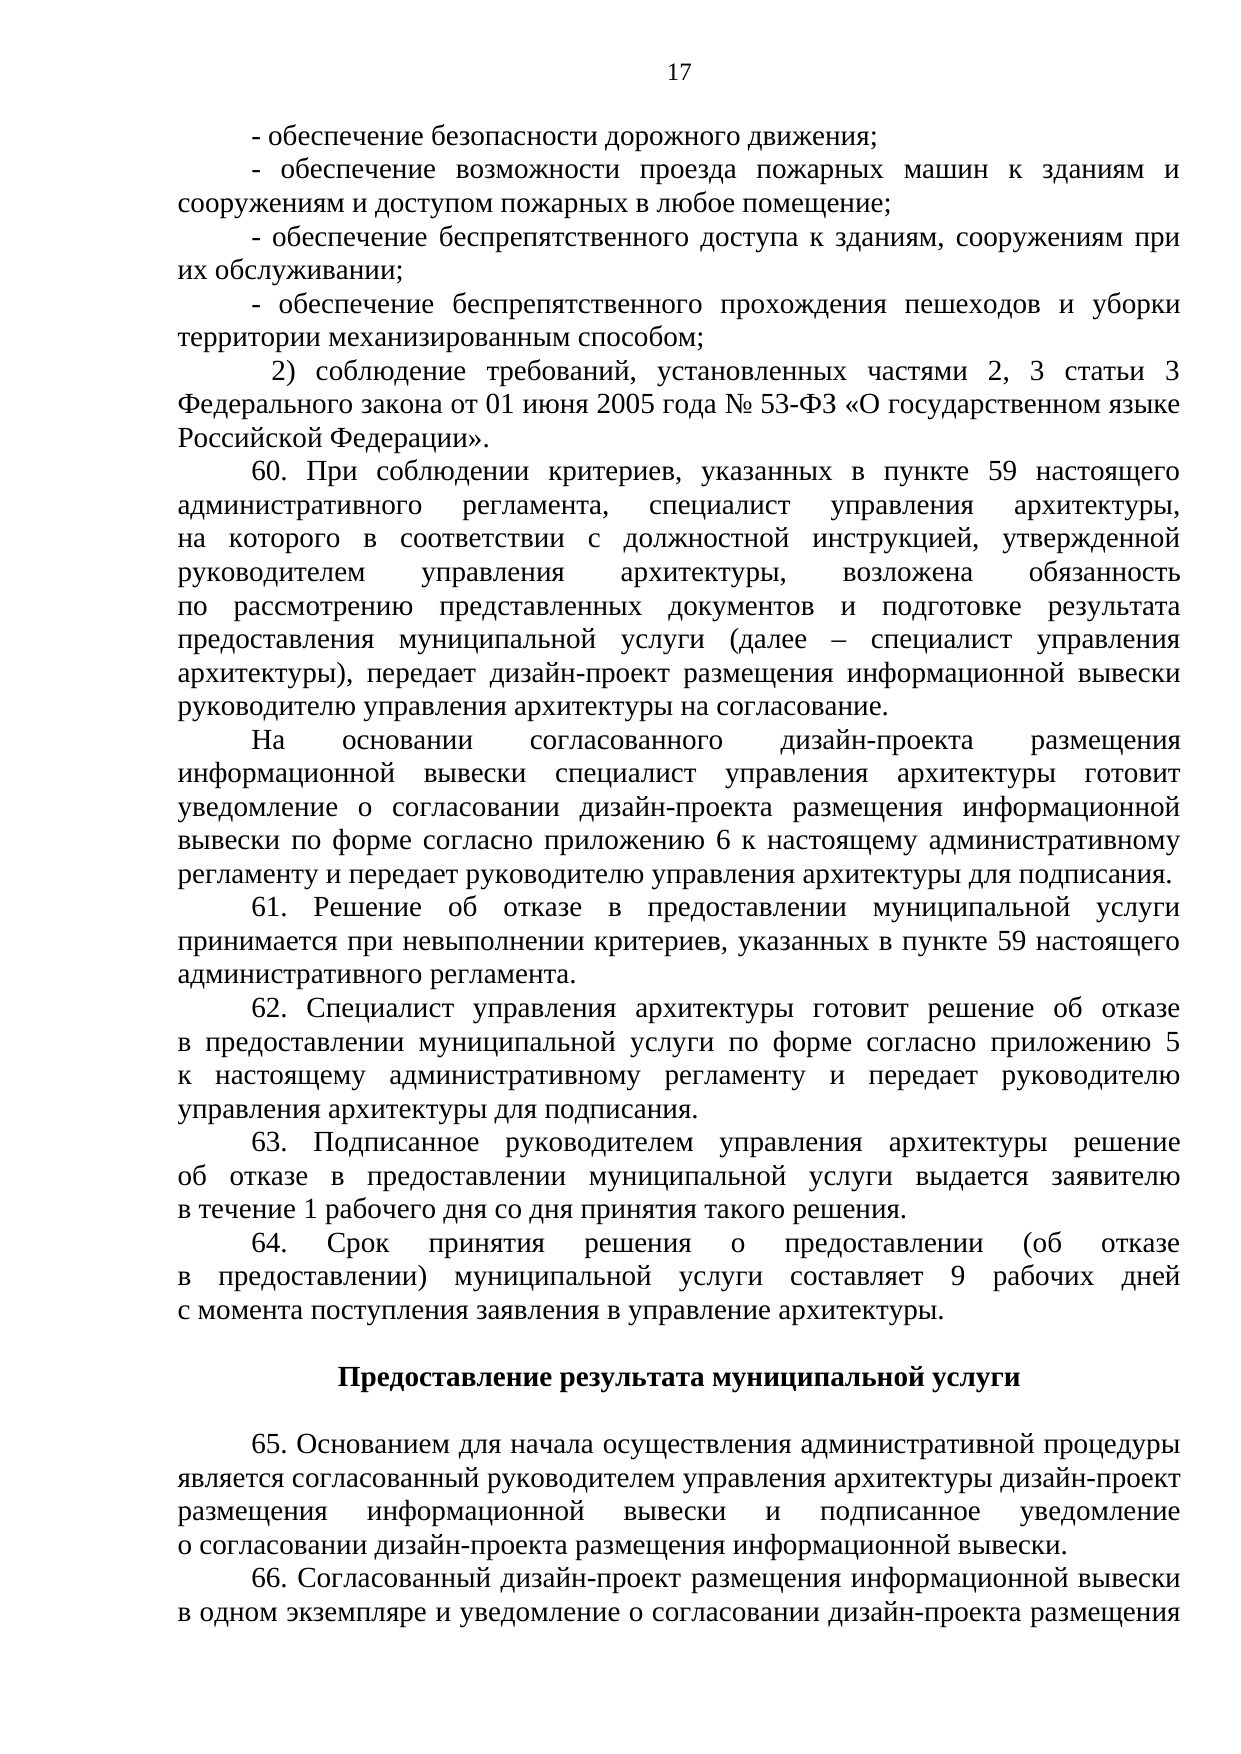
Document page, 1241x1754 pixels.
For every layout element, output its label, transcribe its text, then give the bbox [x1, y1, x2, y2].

text - обеспечение беспрепятственного доступа к зданиям, сооружениям при их обслуживании; [177, 219, 1181, 286]
text 64. Срок принятия решения о предоставлении (об отказе в предоставлении) муниципальной услуги составляет 9 рабочих дней с момента поступления заявления в управление архитектуры. [177, 1225, 1181, 1326]
text 65. Основанием для начала осуществления административной процедуры является согласованный руководителем управления архитектуры дизайн-проект размещения информационной вывески и подписанное уведомление о согласовании дизайн-проекта размещения информационной вывески. [177, 1426, 1181, 1560]
text - обеспечение беспрепятственного прохождения пешеходов и уборки территории механизированным способом; [177, 286, 1181, 353]
text 60. При соблюдении критериев, указанных в пункте 59 настоящего административного регламента, специалист управления архитектуры, на которого в соответствии с должностной инструкцией, утвержденной руководителем управления архитектуры, возложена обязанность по рассмотрению представленных документов и подготовке результата предоставления муниципальной услуги (далее – специалист управления архитектуры), передает дизайн-проект размещения информационной вывески руководителю управления архитектуры на согласование. [177, 453, 1181, 722]
text На основании согласованного дизайн-проекта размещения информационной вывески специалист управления архитектуры готовит уведомление о согласовании дизайн-проекта размещения информационной вывески по форме согласно приложению 6 к настоящему административному регламенту и передает руководителю управления архитектуры для подписания. [177, 722, 1181, 889]
text Предоставление результата муниципальной услуги [177, 1359, 1181, 1393]
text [177, 1560, 1181, 1627]
text 62. Специалист управления архитектуры готовит решение об отказе в предоставлении муниципальной услуги по форме согласно приложению 5 к настоящему административному регламенту и передает руководителю управления архитектуры для подписания. [177, 990, 1181, 1124]
text - обеспечение возможности проезда пожарных машин к зданиям и сооружениям и доступом пожарных в любое помещение; [177, 152, 1181, 219]
text 63. Подписанное руководителем управления архитектуры решение об отказе в предоставлении муниципальной услуги выдается заявителю в течение 1 рабочего дня со дня принятия такого решения. [177, 1124, 1181, 1225]
text 61. Решение об отказе в предоставлении муниципальной услуги принимается при невыполнении критериев, указанных в пункте 59 настоящего административного регламента. [177, 889, 1181, 990]
text 2) соблюдение требований, установленных частями 2, 3 статьи 3 Федерального закона от 01 июня 2005 года № 53-ФЗ «О государственном языке Российской Федерации». [177, 353, 1181, 453]
text - обеспечение безопасности дорожного движения; [177, 118, 1181, 152]
